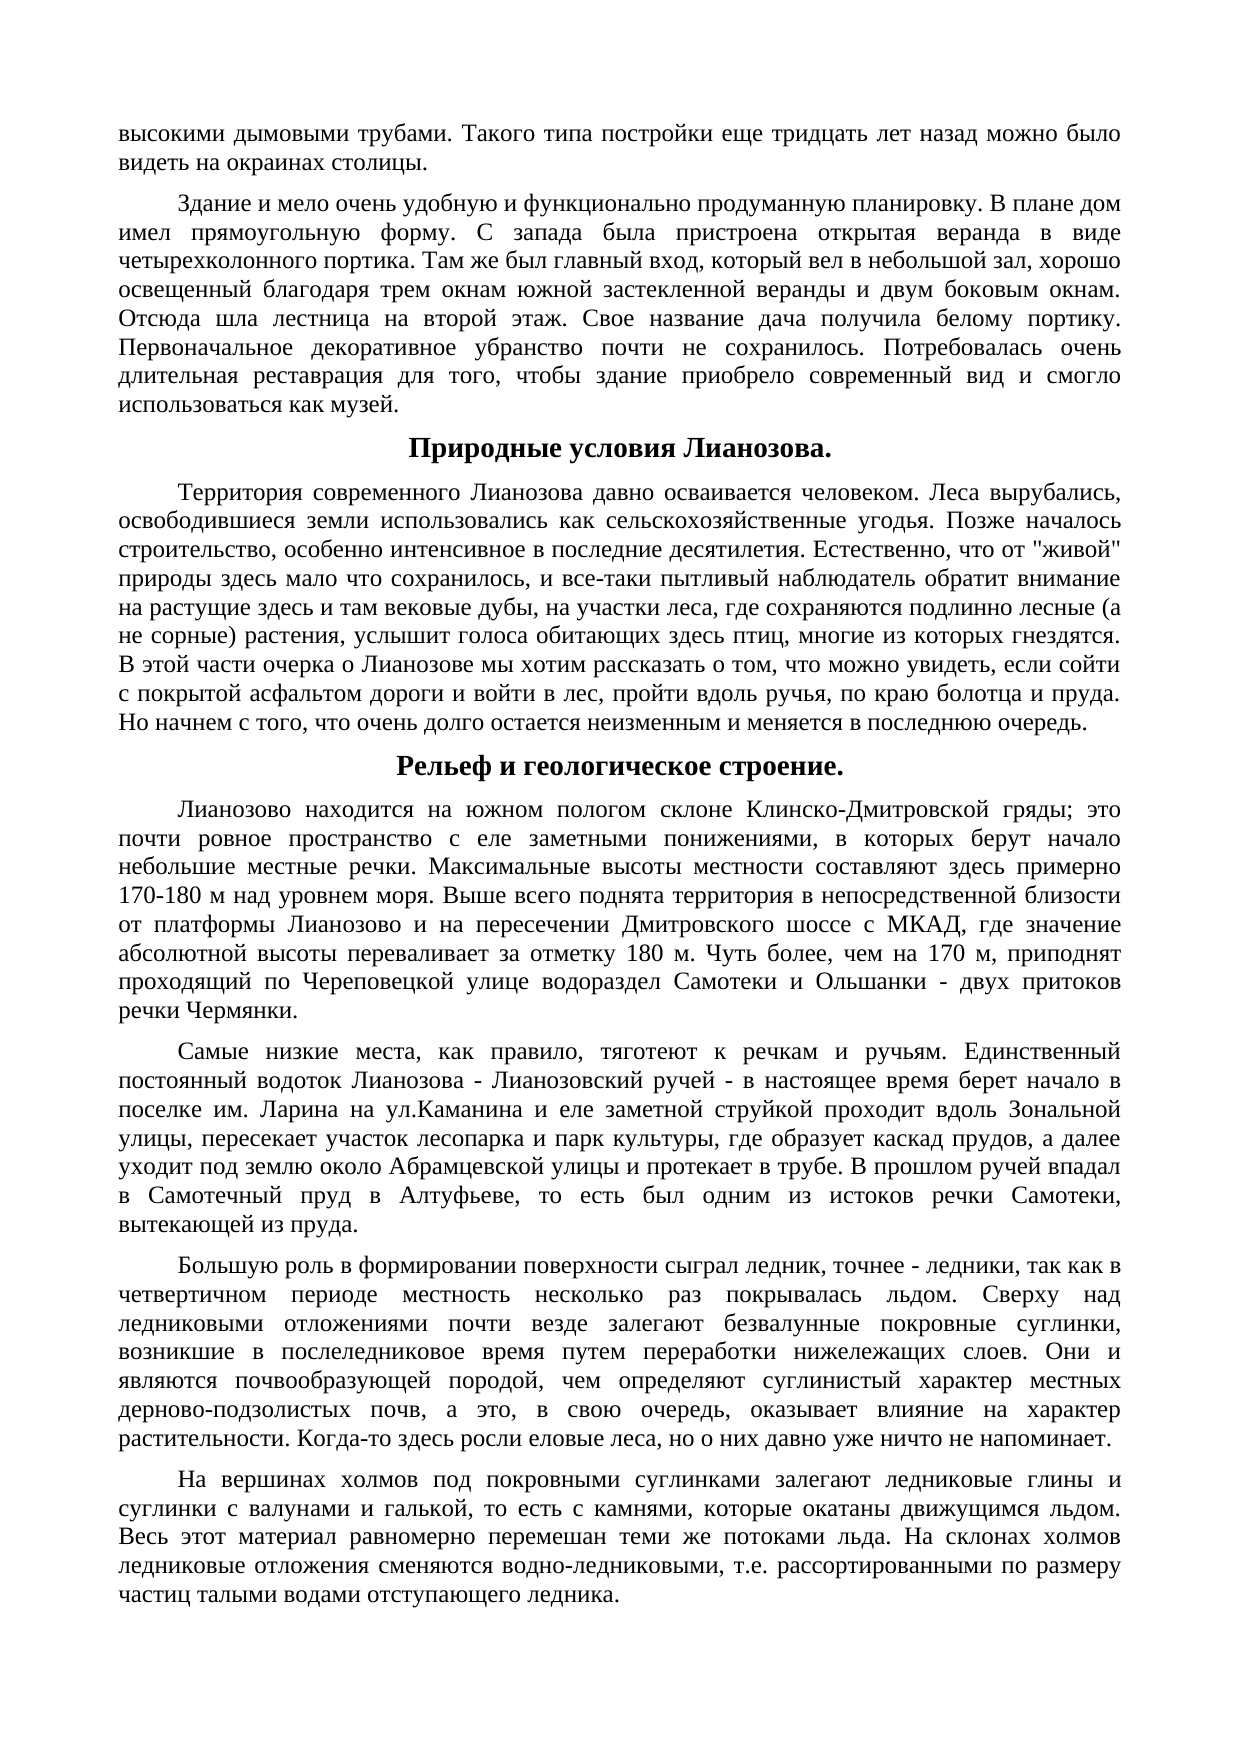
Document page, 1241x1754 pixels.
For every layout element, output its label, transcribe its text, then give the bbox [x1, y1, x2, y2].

text Лианозово находится на южном пологом склоне Клинско-Дмитровской гряды; это почти ровное пространство с еле заметными понижениями, в которых берут начало небольшие местные речки. Максимальные высоты местности составляют здесь примерно 170-180 м над уровнем моря. Выше всего поднята территория в непосредственной близости от платформы Лианозово и на пересечении Дмитровского шоссе с МКАД, где значение абсолютной высоты переваливает за отметку 180 м. Чуть более, чем на 170 м, приподнят проходящий по Череповецкой улице водораздел Самотеки и Ольшанки - двух притоков речки Чермянки. [118, 794, 1122, 1024]
text Территория современного Лианозова давно осваивается человеком. Леса вырубались, освободившиеся земли использовались как сельскохозяйственные угодья. Позже началось строительство, особенно интенсивное в последние десятилетия. Естественно, что от "живой" природы здесь мало что сохранилось, и все-таки пытливый наблюдатель обратит внимание на растущие здесь и там вековые дубы, на участки леса, где сохраняются подлинно лесные (а не сорные) растения, услышит голоса обитающих здесь птиц, многие из которых гнездятся. В этой части очерка о Лианозове мы хотим рассказать о том, что можно увидеть, если сойти с покрытой асфальтом дороги и войти в лес, пройти вдоль ручья, по краю болотца и пруда. Но начнем с того, что очень долго остается неизменным и меняется в последнюю очередь. [118, 477, 1122, 735]
text Самые низкие места, как правило, тяготеют к речкам и ручьям. Единственный постоянный водоток Лианозова - Лианозовский ручей - в настоящее время берет начало в поселке им. Ларина на ул.Каманина и еле заметной струйкой проходит вдоль Зональной улицы, пересекает участок лесопарка и парк культуры, где образует каскад прудов, а далее уходит под землю около Абрамцевской улицы и протекает в трубе. В прошлом ручей впадал в Самотечный пруд в Алтуфьеве, то есть был одним из истоков речки Самотеки, вытекающей из пруда. [118, 1036, 1122, 1238]
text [118, 118, 1122, 176]
text На вершинах холмов под покровными суглинками залегают ледниковые глины и суглинки с валунами и галькой, то есть с камнями, которые окатаны движущимся льдом. Весь этот материал равномерно перемешан теми же потоками льда. На склонах холмов ледниковые отложения сменяются водно-ледниковыми, т.е. рассортированными по размеру частиц талыми водами отступающего ледника. [118, 1464, 1122, 1608]
text Большую роль в формировании поверхности сыграл ледник, точнее - ледники, так как в четвертичном периоде местность несколько раз покрывалась льдом. Сверху над ледниковыми отложениями почти везде залегают безвалунные покровные суглинки, возникшие в послеледниковое время путем переработки нижележащих слоев. Они и являются почвообразующей породой, чем определяют суглинистый характер местных дерново-подзолистых почв, а это, в свою очередь, оказывает влияние на характер растительности. Когда-то здесь росли еловые леса, но о них давно уже ничто не напоминает. [118, 1250, 1122, 1451]
text Рельеф и геологическое строение. [118, 748, 1122, 781]
text Здание и мело очень удобную и функционально продуманную планировку. В плане дом имел прямоугольную форму. С запада была пристроена открытая веранда в виде четырехколонного портика. Там же был главный вход, который вел в небольшой зал, хорошо освещенный благодаря трем окнам южной застекленной веранды и двум боковым окнам. Отсюда шла лестница на второй этаж. Свое название дача получила белому портику. Первоначальное декоративное убранство почти не сохранилось. Потребовалась очень длительная реставрация для того, чтобы здание приобрело современный вид и смогло использоваться как музей. [118, 188, 1122, 418]
text Природные условия Лианозова. [118, 431, 1122, 464]
